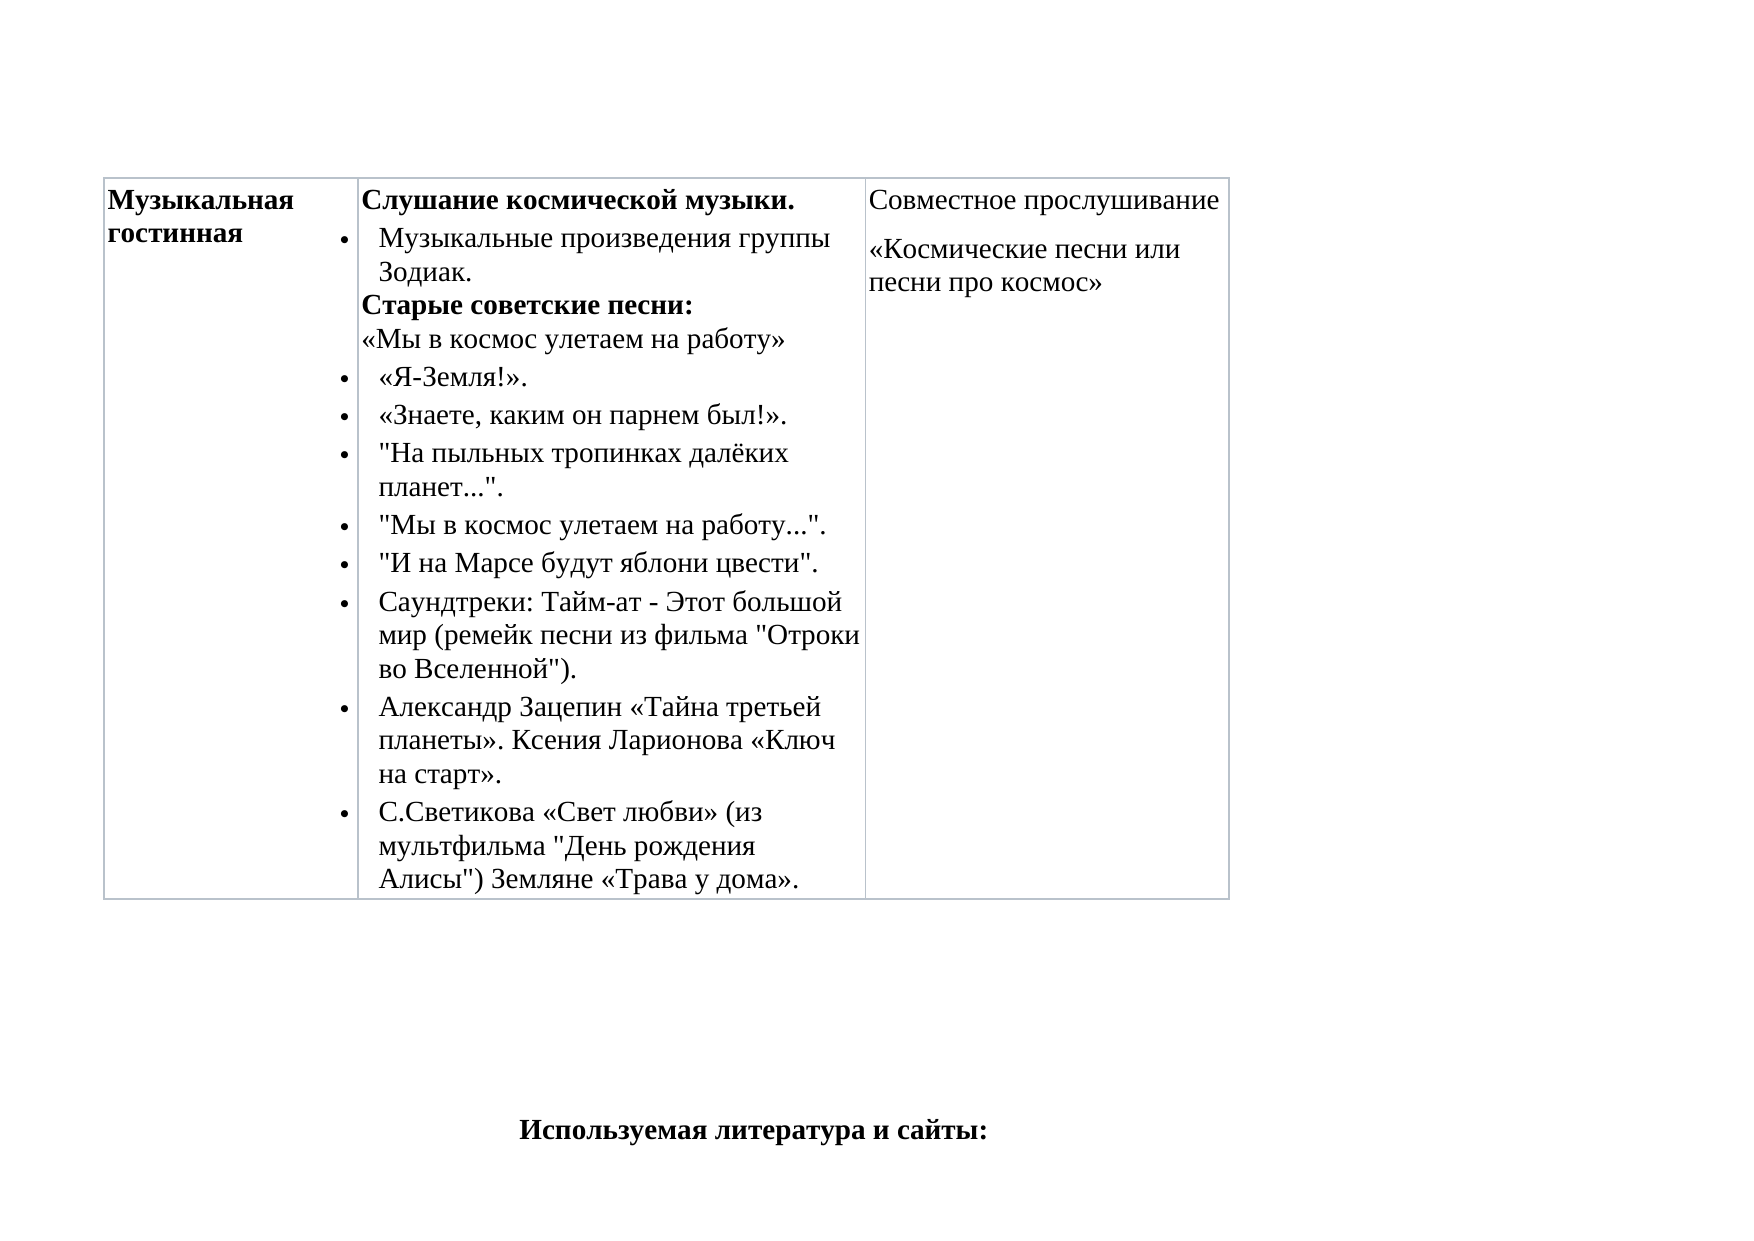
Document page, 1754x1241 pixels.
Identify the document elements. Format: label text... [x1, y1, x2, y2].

table_cell Музыкальная гостинная [105, 179, 357, 898]
table_cell Совместное прослушивание «Космические песни или песни про космос» [866, 179, 1228, 898]
text Используемая литература и сайты: [118, 1112, 1636, 1145]
table_cell Слушание космической музыки. Музыкальные произведения группы Зодиак. Старые советские песни: «Мы в космос улетаем на работу» «Я-Земля!». «Знаете, каким он парнем был!». "На пыльных тропинках далёких планет...". "Мы в космос улетаем на работу...". "И на Марсе будут яблони цвести". Саундтреки: Тайм-ат - Этот большой мир (ремейк песни из фильма "Отроки во Вселенной"). Александр Зацепин «Тайна третьей планеты». Ксения Ларионова «Ключ на старт». С.Светикова «Свет любви» (из мультфильма "День рождения Алисы") Земляне «Трава у дома». [359, 179, 865, 898]
